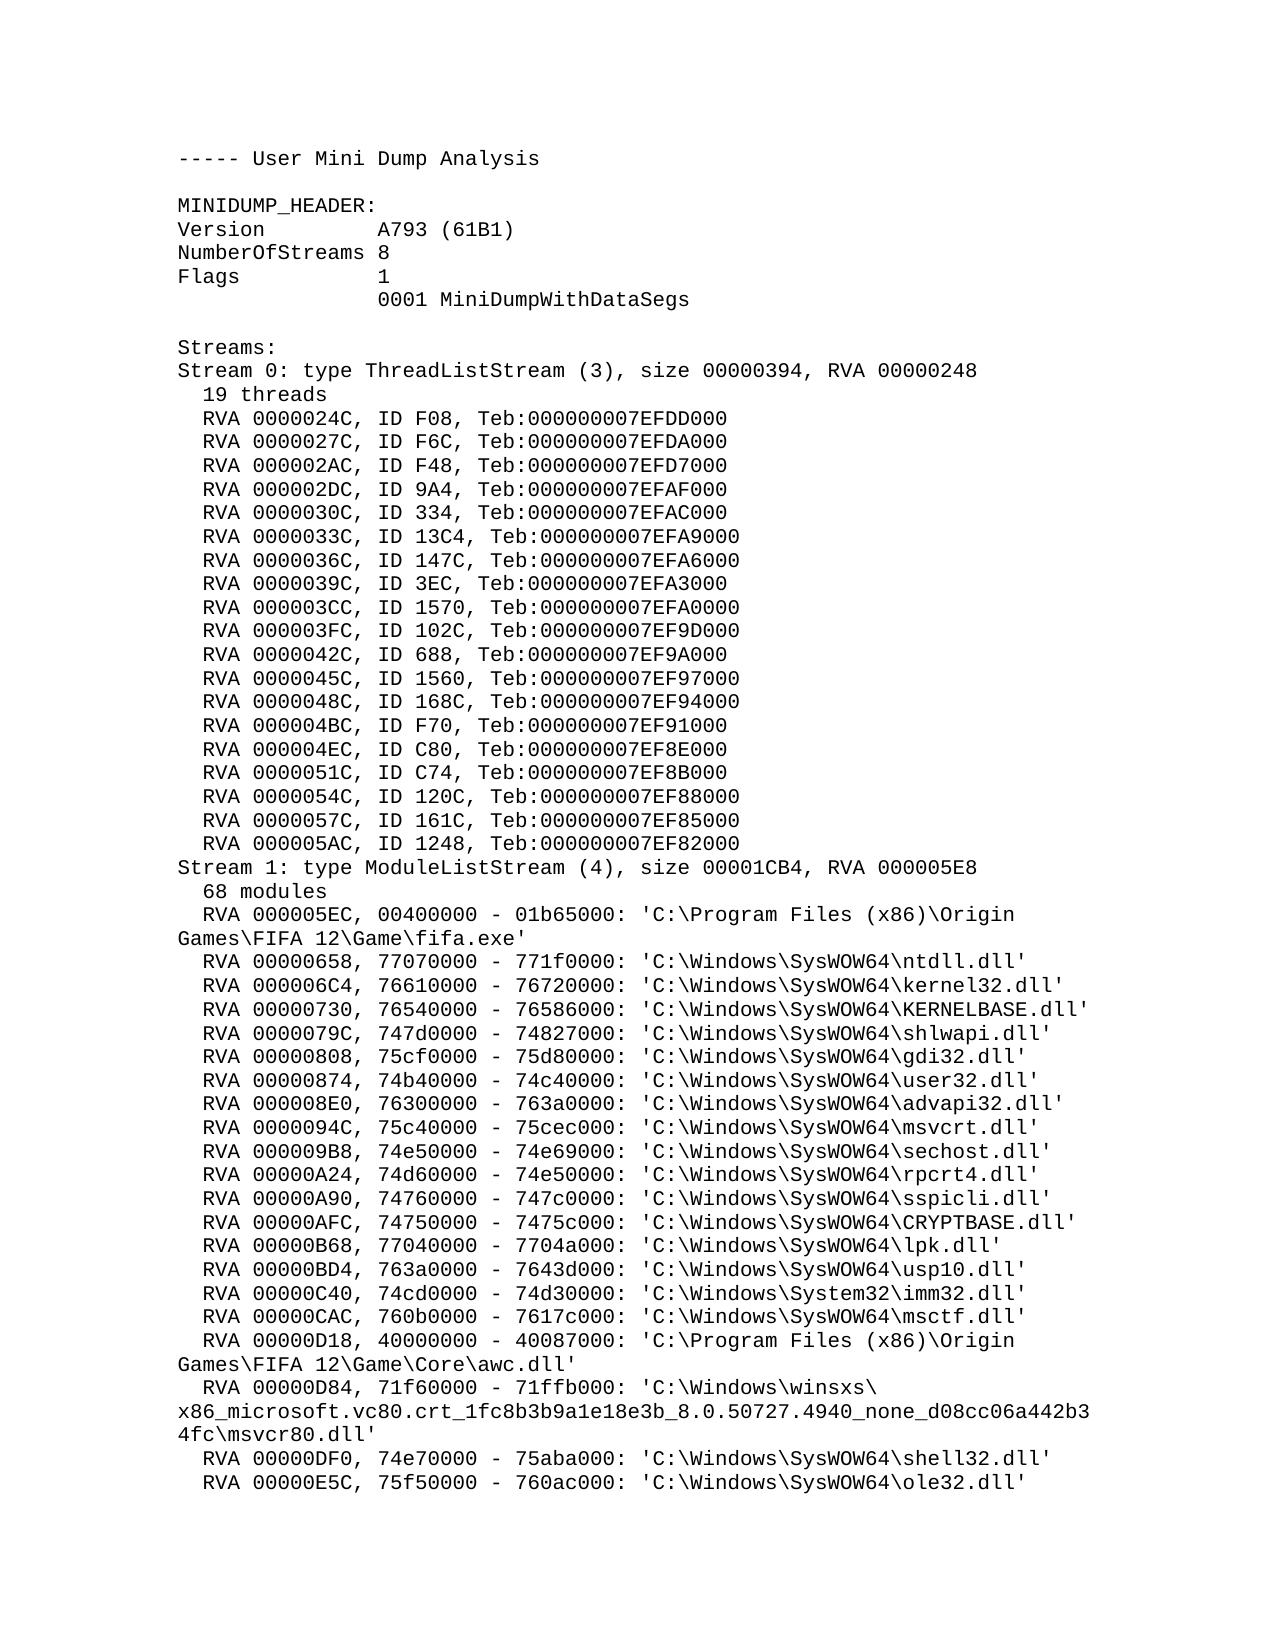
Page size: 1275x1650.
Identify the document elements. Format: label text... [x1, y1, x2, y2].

text RVA 000006C4, 76610000 - 76720000: 'C:\Windows\SysWOW64\kernel32.dll' [177, 975, 1098, 999]
text RVA 0000057C, ID 161C, Teb:000000007EF85000 [177, 810, 1098, 833]
text RVA 000005AC, ID 1248, Teb:000000007EF82000 [177, 833, 1098, 857]
text RVA 0000094C, 75c40000 - 75cec000: 'C:\Windows\SysWOW64\msvcrt.dll' [177, 1117, 1098, 1141]
text Flags 1 [177, 266, 1098, 289]
text RVA 0000051C, ID C74, Teb:000000007EF8B000 [177, 762, 1098, 786]
text Streams: [177, 337, 1098, 360]
text RVA 00000658, 77070000 - 771f0000: 'C:\Windows\SysWOW64\ntdll.dll' [177, 952, 1098, 975]
text Stream 0: type ThreadListStream (3), size 00000394, RVA 00000248 [177, 360, 1098, 384]
text RVA 0000054C, ID 120C, Teb:000000007EF88000 [177, 786, 1098, 810]
text RVA 00000D84, 71f60000 - 71ffb000: 'C:\Windows\winsxs\x86_microsoft.vc80.crt_1fc8b3b9a1e18e3b_8.0.50727.4940_none_d08cc06a442b34fc\msvcr80.dll' [177, 1377, 1098, 1448]
text RVA 0000024C, ID F08, Teb:000000007EFDD000 [177, 408, 1098, 431]
text RVA 00000808, 75cf0000 - 75d80000: 'C:\Windows\SysWOW64\gdi32.dll' [177, 1046, 1098, 1070]
text RVA 0000027C, ID F6C, Teb:000000007EFDA000 [177, 431, 1098, 455]
text RVA 000003FC, ID 102C, Teb:000000007EF9D000 [177, 621, 1098, 644]
text RVA 00000AFC, 74750000 - 7475c000: 'C:\Windows\SysWOW64\CRYPTBASE.dll' [177, 1212, 1098, 1235]
text RVA 000004EC, ID C80, Teb:000000007EF8E000 [177, 739, 1098, 762]
text RVA 0000042C, ID 688, Teb:000000007EF9A000 [177, 644, 1098, 668]
text RVA 00000730, 76540000 - 76586000: 'C:\Windows\SysWOW64\KERNELBASE.dll' [177, 999, 1098, 1022]
text RVA 00000E5C, 75f50000 - 760ac000: 'C:\Windows\SysWOW64\ole32.dll' [177, 1472, 1098, 1495]
text ----- User Mini Dump Analysis [177, 148, 1098, 171]
text RVA 0000030C, ID 334, Teb:000000007EFAC000 [177, 502, 1098, 526]
text Stream 1: type ModuleListStream (4), size 00001CB4, RVA 000005E8 [177, 857, 1098, 881]
text RVA 000009B8, 74e50000 - 74e69000: 'C:\Windows\SysWOW64\sechost.dll' [177, 1141, 1098, 1164]
text RVA 00000A90, 74760000 - 747c0000: 'C:\Windows\SysWOW64\sspicli.dll' [177, 1188, 1098, 1212]
text RVA 0000048C, ID 168C, Teb:000000007EF94000 [177, 691, 1098, 715]
text RVA 00000B68, 77040000 - 7704a000: 'C:\Windows\SysWOW64\lpk.dll' [177, 1235, 1098, 1259]
text RVA 0000033C, ID 13C4, Teb:000000007EFA9000 [177, 526, 1098, 549]
text RVA 00000DF0, 74e70000 - 75aba000: 'C:\Windows\SysWOW64\shell32.dll' [177, 1448, 1098, 1472]
text RVA 0000079C, 747d0000 - 74827000: 'C:\Windows\SysWOW64\shlwapi.dll' [177, 1022, 1098, 1046]
text RVA 000005EC, 00400000 - 01b65000: 'C:\Program Files (x86)\Origin Games\FIFA 12\Game\fifa.exe' [177, 904, 1098, 952]
text MINIDUMP_HEADER: [177, 195, 1098, 218]
text RVA 00000CAC, 760b0000 - 7617c000: 'C:\Windows\SysWOW64\msctf.dll' [177, 1306, 1098, 1330]
text RVA 000002DC, ID 9A4, Teb:000000007EFAF000 [177, 479, 1098, 502]
text Version A793 (61B1) [177, 218, 1098, 242]
text RVA 00000874, 74b40000 - 74c40000: 'C:\Windows\SysWOW64\user32.dll' [177, 1070, 1098, 1093]
text RVA 00000D18, 40000000 - 40087000: 'C:\Program Files (x86)\Origin Games\FIFA 12\Game\Core\awc.dll' [177, 1330, 1098, 1377]
text RVA 000002AC, ID F48, Teb:000000007EFD7000 [177, 455, 1098, 479]
text RVA 000003CC, ID 1570, Teb:000000007EFA0000 [177, 597, 1098, 621]
text RVA 00000C40, 74cd0000 - 74d30000: 'C:\Windows\System32\imm32.dll' [177, 1283, 1098, 1306]
text RVA 0000036C, ID 147C, Teb:000000007EFA6000 [177, 549, 1098, 573]
text 19 threads [177, 384, 1098, 408]
text RVA 000008E0, 76300000 - 763a0000: 'C:\Windows\SysWOW64\advapi32.dll' [177, 1093, 1098, 1117]
text RVA 0000039C, ID 3EC, Teb:000000007EFA3000 [177, 573, 1098, 597]
text RVA 000004BC, ID F70, Teb:000000007EF91000 [177, 715, 1098, 739]
text RVA 00000BD4, 763a0000 - 7643d000: 'C:\Windows\SysWOW64\usp10.dll' [177, 1259, 1098, 1283]
text 0001 MiniDumpWithDataSegs [177, 289, 1098, 313]
text NumberOfStreams 8 [177, 242, 1098, 266]
text RVA 0000045C, ID 1560, Teb:000000007EF97000 [177, 668, 1098, 691]
text 68 modules [177, 881, 1098, 904]
text RVA 00000A24, 74d60000 - 74e50000: 'C:\Windows\SysWOW64\rpcrt4.dll' [177, 1164, 1098, 1188]
